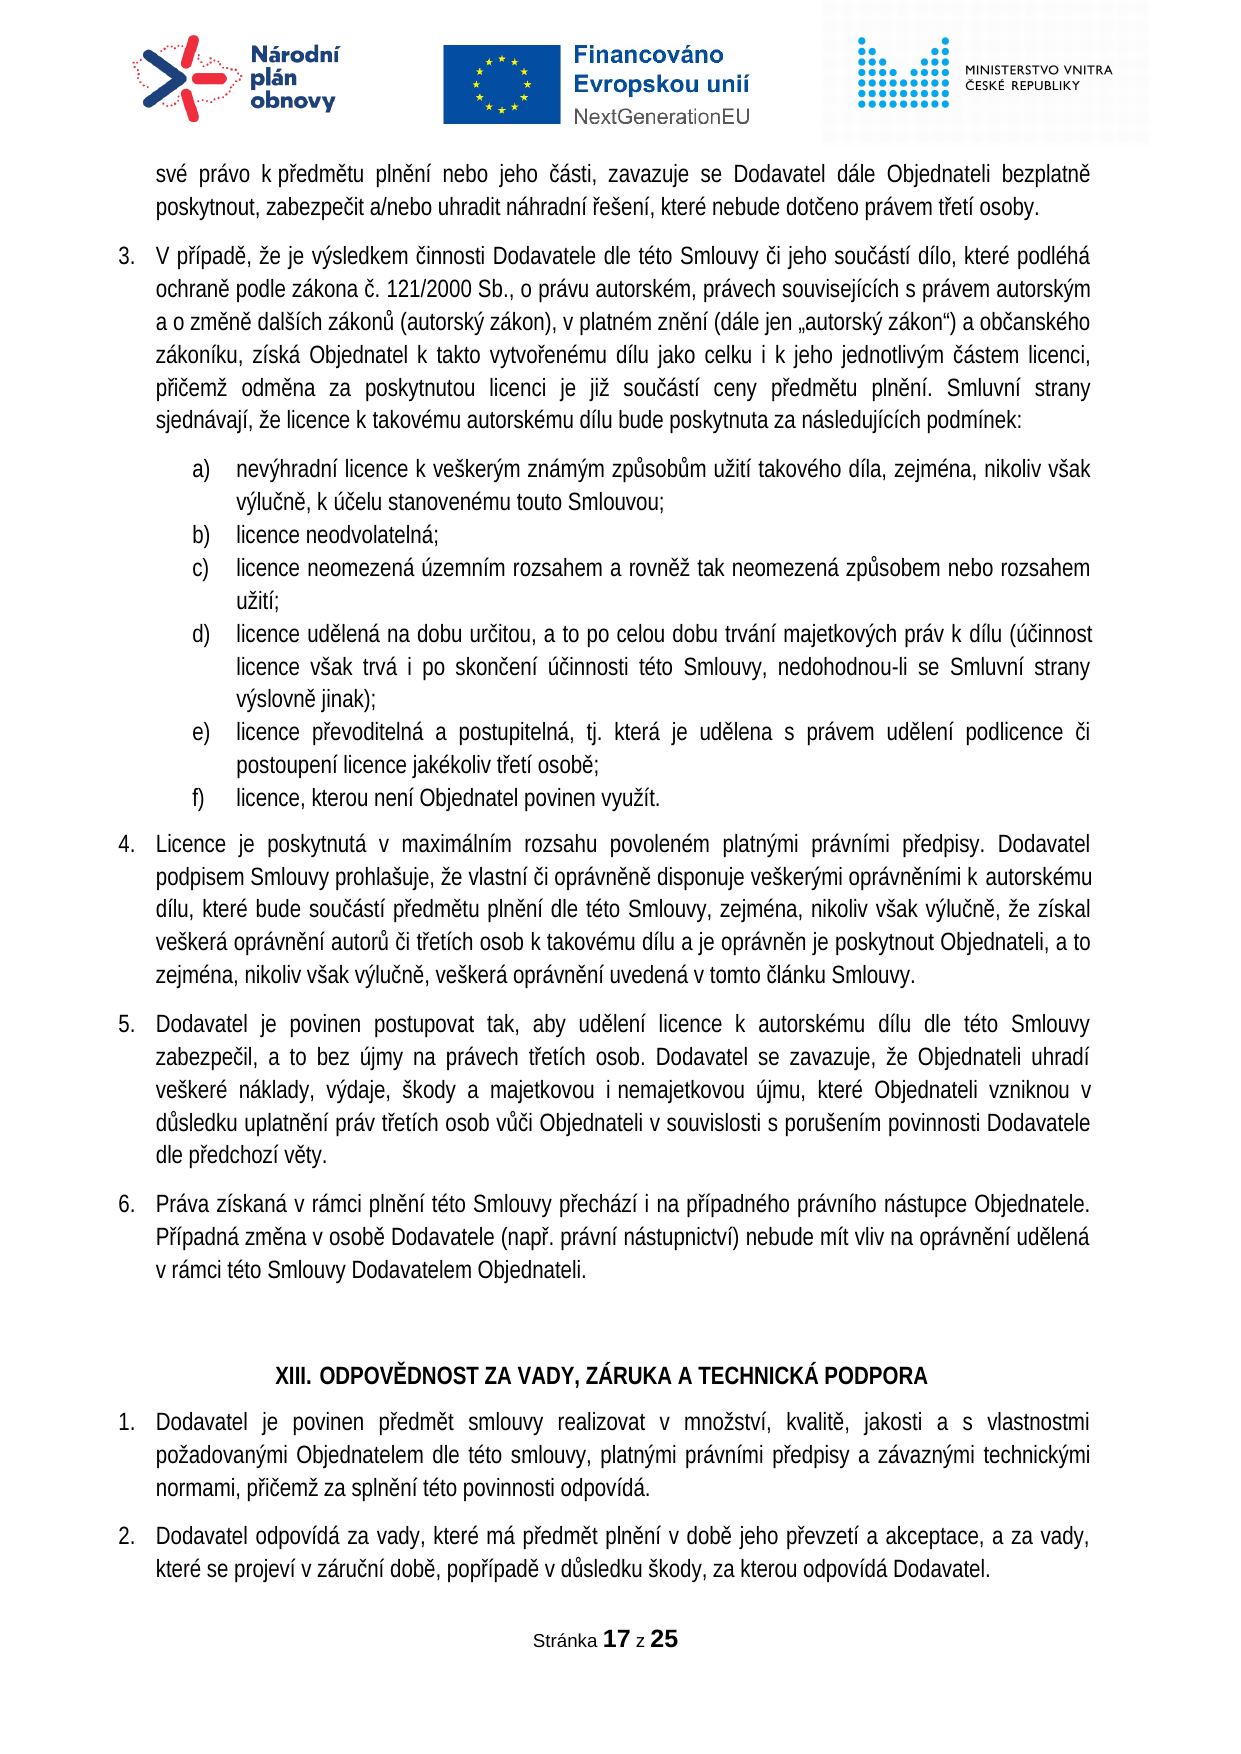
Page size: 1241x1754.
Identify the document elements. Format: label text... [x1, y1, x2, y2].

list Dodavatel je povinen postupovat tak, aby udělení licence k autorskému dílu dle této Smlouvy zabezpečil, a to bez újmy na právech třetích osob. Dodavatel se zavazuje, že Objednateli uhradí veškeré náklady, výdaje, škody a majetkovou i nemajetkovou újmu, které Objednateli vzniknou v důsledku uplatnění práv třetích osob vůči Objednateli v souvislosti s porušením povinnosti Dodavatele dle předchozí věty. [118, 1009, 1092, 1169]
list licence neodvolatelná; [192, 520, 1092, 548]
picture [820, 0, 1151, 146]
list nevýhradní licence k veškerým známým způsobům užití takového díla, zejména, nikoliv však výlučně, k účelu stanovenému touto Smlouvou; [192, 454, 1092, 516]
list licence neomezená územním rozsahem a rovněž tak neomezená způsobem nebo rozsahem užití; [192, 553, 1092, 614]
list licence udělená na dobu určitou, a to po celou dobu trvání majetkových práv k dílu (účinnost licence však trvá i po skončení účinnosti této Smlouvy, nedohodnou-li se Smluvní strany výslovně jinak); [192, 619, 1092, 713]
list licence převoditelná a postupitelná, tj. která je udělena s právem udělení podlicence či postoupení licence jakékoliv třetí osobě; [192, 717, 1092, 779]
picture [119, 25, 359, 133]
list V případě, že je výsledkem činnosti Dodavatele dle této Smlouvy či jeho součástí dílo, které podléhá ochraně podle zákona č. 121/2000 Sb., o právu autorském, právech souvisejících s právem autorským a o změně dalších zákonů (autorský zákon), v platném znění (dále jen „autorský zákon“) a občanského zákoníku, získá Objednatel k takto vytvořenému dílu jako celku i k jeho jednotlivým částem licenci, přičemž odměna za poskytnutou licenci je již součástí ceny předmětu plnění. Smluvní strany sjednávají, že licence k takovému autorskému dílu bude poskytnuta za následujících podmínek: [118, 241, 1092, 434]
list licence, kterou není Objednatel povinen využít. [192, 783, 1092, 812]
list Licence je poskytnutá v maximálním rozsahu povoleném platnými právními předpisy. Dodavatel podpisem Smlouvy prohlašuje, že vlastní či oprávněně disponuje veškerými oprávněními k autorskému dílu, které bude součástí předmětu plnění dle této Smlouvy, zejména, nikoliv však výlučně, že získal veškerá oprávnění autorů či třetích osob k takovému dílu a je oprávněn je poskytnout Objednateli, a to zejména, nikoliv však výlučně, veškerá oprávnění uvedená v tomto článku Smlouvy. [118, 829, 1092, 989]
list Dodavatel je povinen předmět smlouvy realizovat v množství, kvalitě, jakosti a s vlastnostmi požadovanými Objednatelem dle této smlouvy, platnými právními předpisy a závaznými technickými normami, přičemž za splnění této povinnosti odpovídá. [118, 1407, 1092, 1501]
picture [434, 32, 772, 134]
subtitle ODPOVĚDNOST ZA VADY, ZÁRUKA A TECHNICKÁ PODPORA [111, 1361, 1092, 1390]
list Práva získaná v rámci plnění této Smlouvy přechází i na případného právního nástupce Objednatele. Případná změna v osobě Dodavatele (např. právní nástupnictví) nebude mít vliv na oprávnění udělená v rámci této Smlouvy Dodavatelem Objednateli. [118, 1189, 1092, 1283]
list Dodavatel odpovídá za vady, které má předmět plnění v době jeho převzetí a akceptace, a za vady, které se projeví v záruční době, popřípadě v důsledku škody, za kterou odpovídá Dodavatel. [118, 1521, 1092, 1583]
